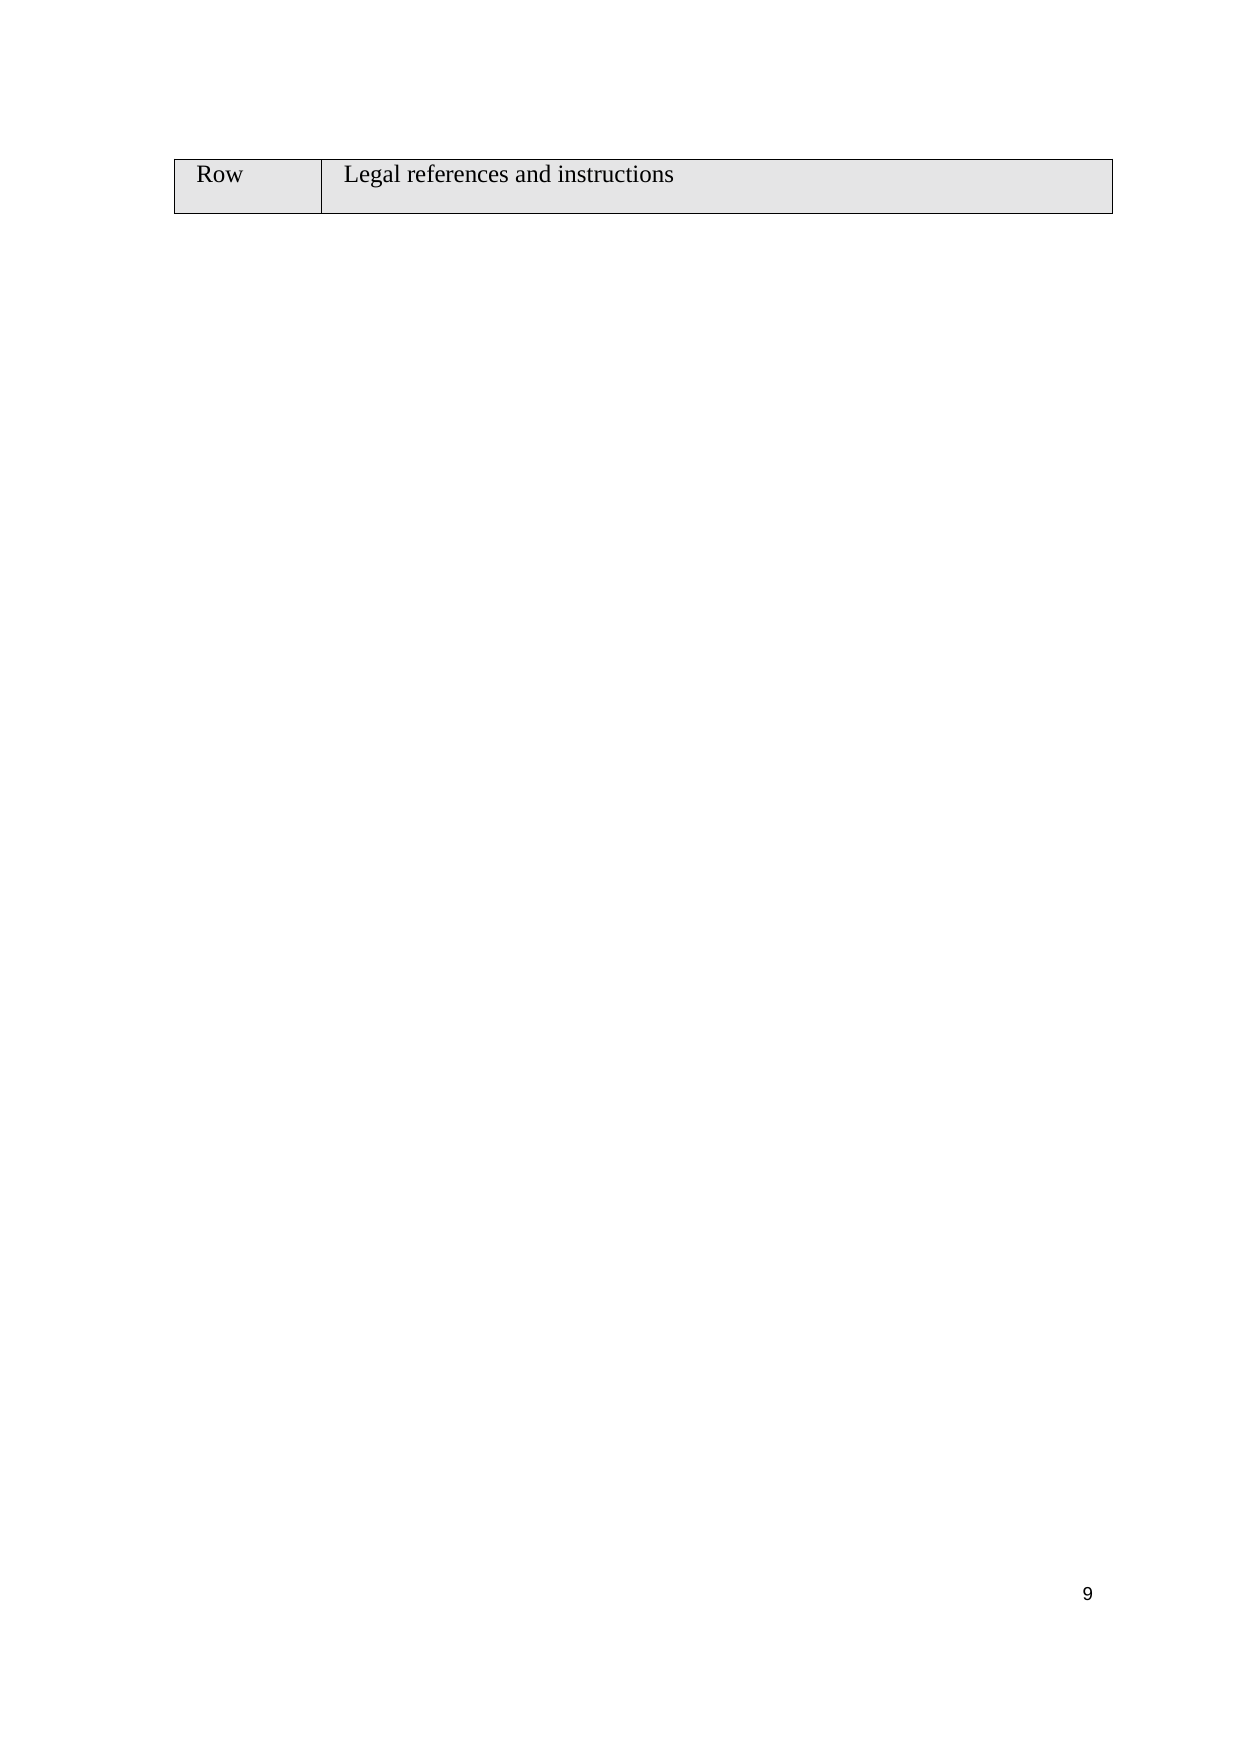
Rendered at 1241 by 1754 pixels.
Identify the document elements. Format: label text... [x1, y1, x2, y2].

table_header Row [175, 160, 321, 213]
table_header Legal references and instructions [322, 160, 1112, 213]
